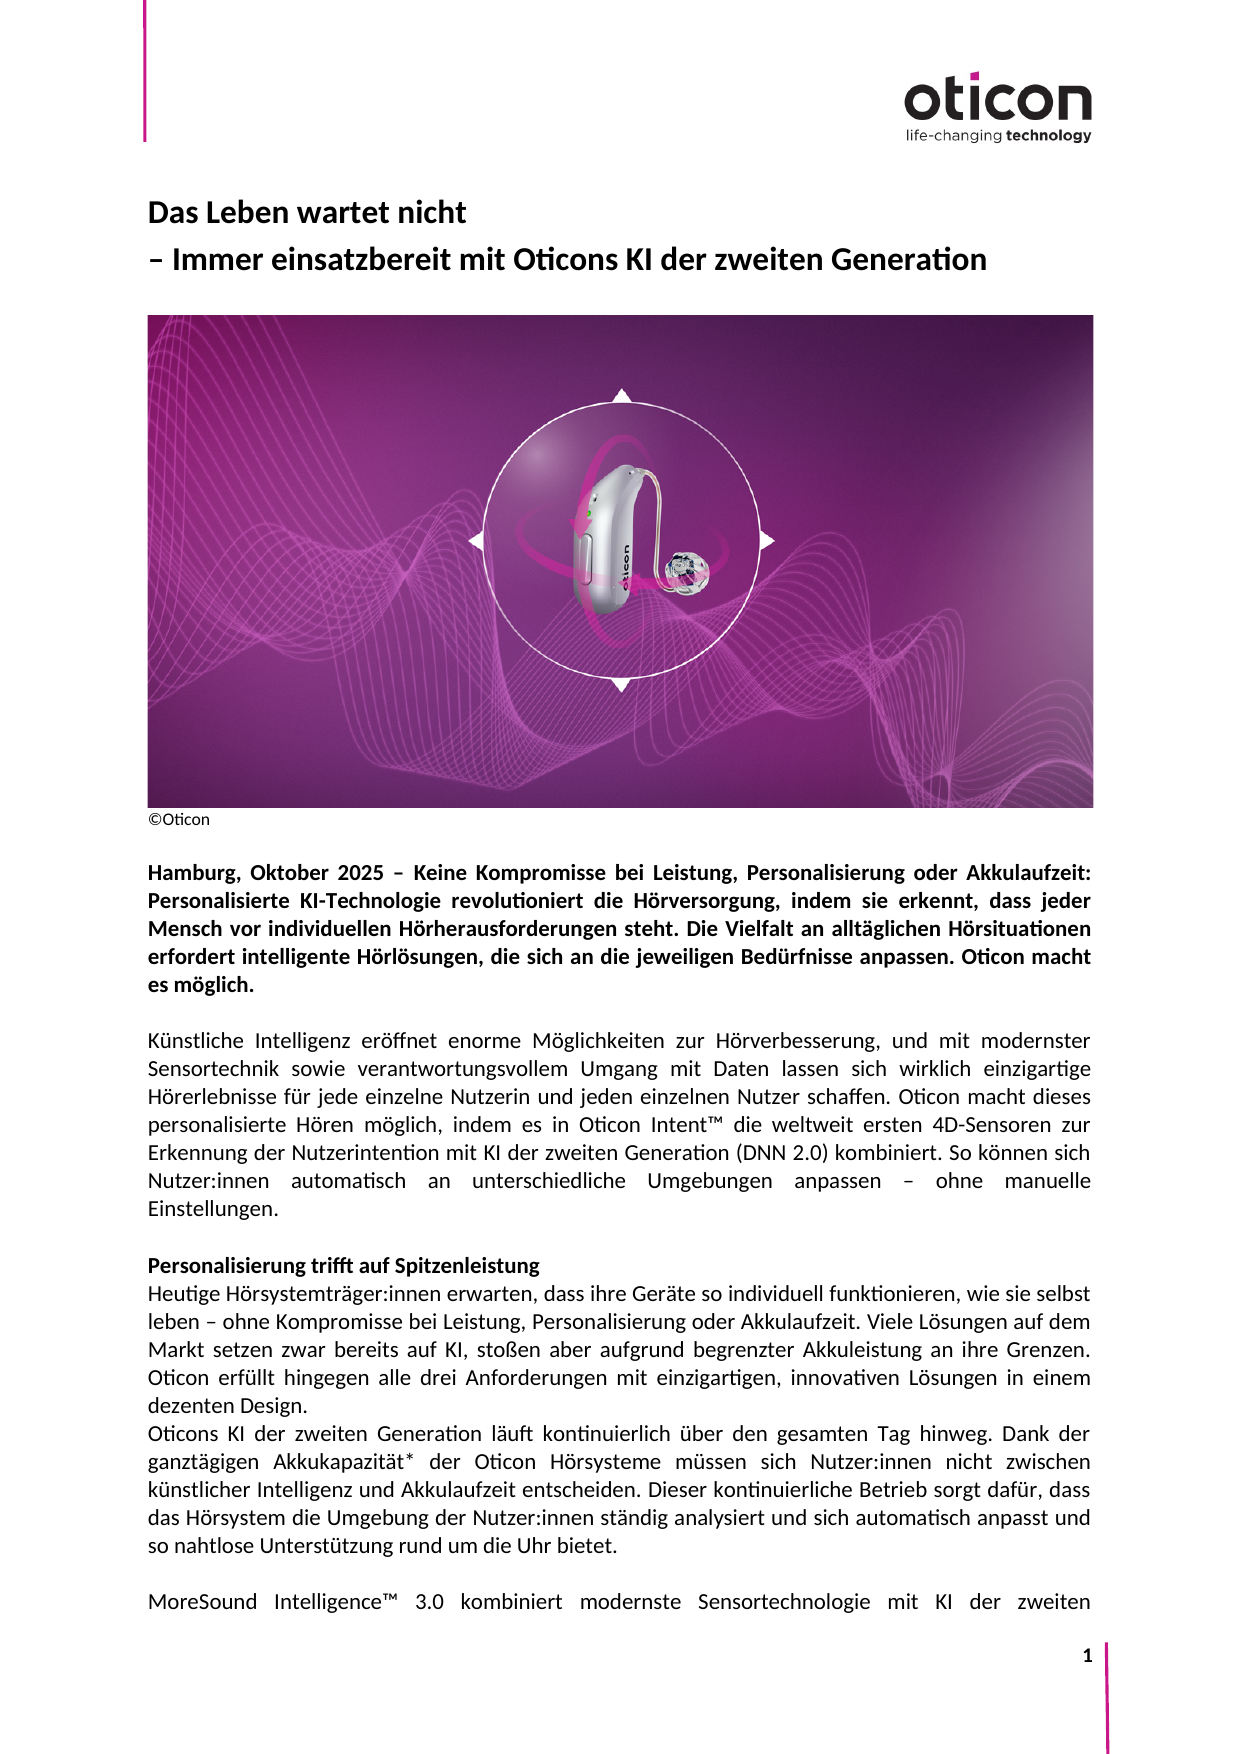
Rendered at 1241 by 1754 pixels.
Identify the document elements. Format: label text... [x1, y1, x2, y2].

text Das Leben wartet nicht – Immer einsatzbereit mit Oticons KI der zweiten Generation [148, 191, 1092, 311]
picture [147, 315, 1094, 808]
text Künstliche Intelligenz eröffnet enorme Möglichkeiten zur Hörverbesserung, und mit modernster Sensortechnik sowie verantwortungsvollem Umgang mit Daten lassen sich wirklich einzigartige Hörerlebnisse für jede einzelne Nutzerin und jeden einzelnen Nutzer schaffen. Oticon macht dieses personalisierte Hören möglich, indem es in Oticon Intent™ die weltweit ersten 4D-Sensoren zur Erkennung der Nutzerintention mit KI der zweiten Generation (DNN 2.0) kombiniert. So können sich Nutzer:innen automatisch an unterschiedliche Umgebungen anpassen – ohne manuelle Einstellungen. [148, 1026, 1092, 1222]
text Oticons KI der zweiten Generation läuft kontinuierlich über den gesamten Tag hinweg. Dank der ganztägigen Akkukapazität* der Oticon Hörsysteme müssen sich Nutzer:innen nicht zwischen künstlicher Intelligenz und Akkulaufzeit entscheiden. Dieser kontinuierliche Betrieb sorgt dafür, dass das Hörsystem die Umgebung der Nutzer:innen ständig analysiert und sich automatisch anpasst und so nahtlose Unterstützung rund um die Uhr bietet. [148, 1419, 1092, 1559]
text Personalisierung trifft auf Spitzenleistung [148, 1251, 1092, 1279]
text Heutige Hörsystemträger:innen erwarten, dass ihre Geräte so individuell funktionieren, wie sie selbst leben – ohne Kompromisse bei Leistung, Personalisierung oder Akkulaufzeit. Viele Lösungen auf dem Markt setzen zwar bereits auf KI, stoßen aber aufgrund begrenzter Akkuleistung an ihre Grenzen. Oticon erfüllt hingegen alle drei Anforderungen mit einzigartigen, innovativen Lösungen in einem dezenten Design. [148, 1279, 1092, 1419]
picture [903, 70, 1093, 144]
text ©Oticon Hamburg, Oktober 2025 – Keine Kompromisse bei Leistung, Personalisierung oder Akkulaufzeit: Personalisierte KI-Technologie revolutioniert die Hörversorgung, indem sie erkennt, dass jeder Mensch vor individuellen Hörherausforderungen steht. Die Vielfalt an alltäglichen Hörsituationen erfordert intelligente Hörlösungen, die sich an die jeweiligen Bedürfnisse anpassen. Oticon macht es möglich. [148, 808, 1092, 998]
